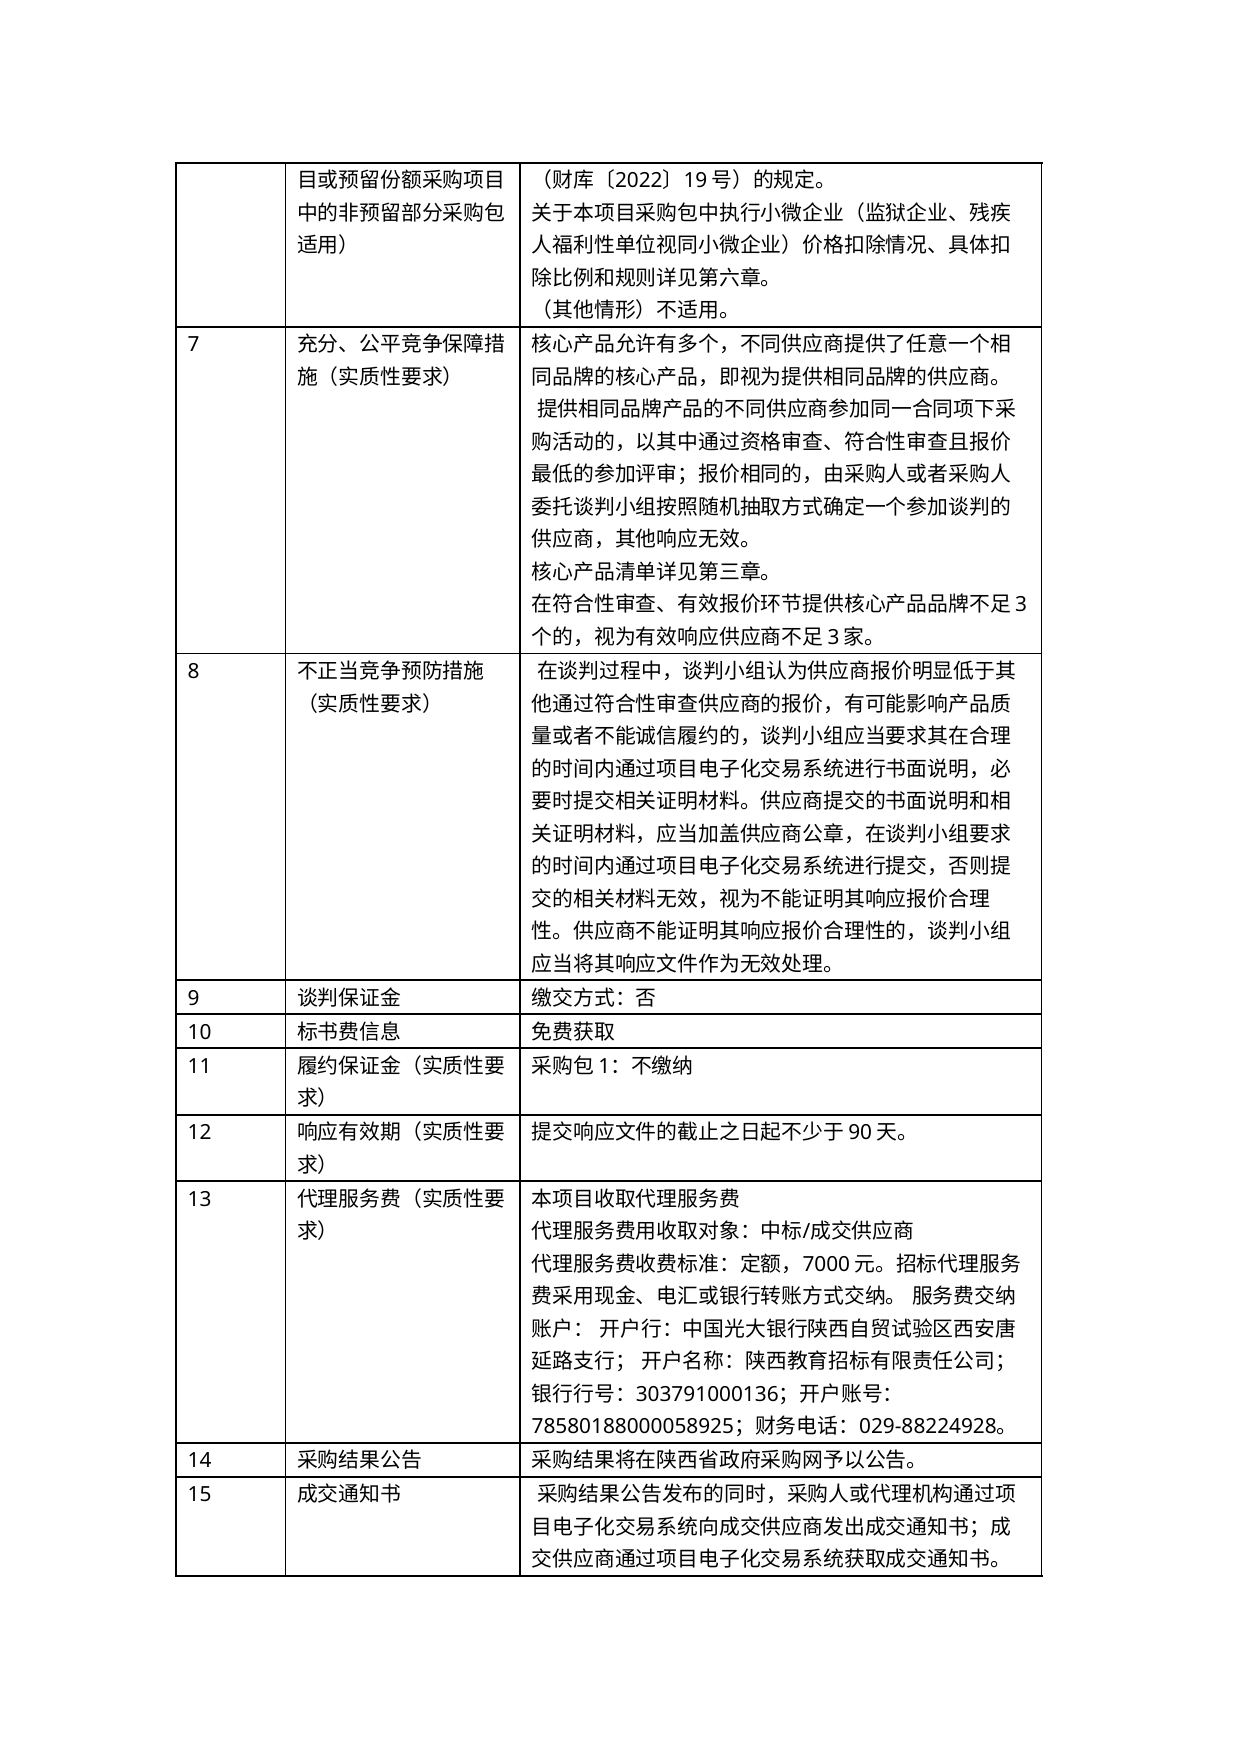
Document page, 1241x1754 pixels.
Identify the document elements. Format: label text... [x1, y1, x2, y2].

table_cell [521, 164, 1041, 326]
table_cell 采购结果公告 [286, 1444, 519, 1476]
table_cell 14 [177, 1444, 285, 1476]
table_cell 9 [177, 981, 285, 1013]
table_cell 免费获取 [521, 1015, 1041, 1047]
table_cell 核心产品允许有多个，不同供应商提供了任意一个相同品牌的核心产品，即视为提供相同品牌的供应商。 提供相同品牌产品的不同供应商参加同一合同项下采购活动的，以其中通过资格审查、符合性审查且报价最低的参加评审；报价相同的，由采购人或者采购人委托谈判小组按照随机抽取方式确定一个参加谈判的供应商，其他响应无效。 核心产品清单详见第三章。 在符合性审查、有效报价环节提供核心产品品牌不足3个的，视为有效响应供应商不足3家。 [521, 328, 1041, 653]
table_cell 在谈判过程中，谈判小组认为供应商报价明显低于其他通过符合性审查供应商的报价，有可能影响产品质量或者不能诚信履约的，谈判小组应当要求其在合理的时间内通过项目电子化交易系统进行书面说明，必要时提交相关证明材料。供应商提交的书面说明和相关证明材料，应当加盖供应商公章，在谈判小组要求的时间内通过项目电子化交易系统进行提交，否则提交的相关材料无效，视为不能证明其响应报价合理性。供应商不能证明其响应报价合理性的，谈判小组应当将其响应文件作为无效处理。 [521, 654, 1041, 979]
table_cell 履约保证金（实质性要求） [286, 1049, 519, 1114]
table_cell 7 [177, 328, 285, 653]
table_cell 本项目收取代理服务费 代理服务费用收取对象：中标/成交供应商 代理服务费收费标准：定额，7000元。招标代理服务费采用现金、电汇或银行转账方式交纳。 服务费交纳账户： 开户行：中国光大银行陕西自贸试验区西安唐延路支行； 开户名称：陕西教育招标有限责任公司；银行行号：303791000136；开户账号：78580188000058925；财务电话：029-88224928。 [521, 1182, 1041, 1442]
table_cell 不正当竞争预防措施（实质性要求） [286, 654, 519, 979]
table_cell 采购结果将在陕西省政府采购网予以公告。 [521, 1444, 1041, 1476]
table_cell 缴交方式：否 [521, 981, 1041, 1013]
table_cell 谈判保证金 [286, 981, 519, 1013]
table_cell 成交通知书 [286, 1478, 519, 1575]
table_cell 10 [177, 1015, 285, 1047]
table_cell 15 [177, 1478, 285, 1575]
table_cell 响应有效期（实质性要求） [286, 1116, 519, 1180]
table_cell 充分、公平竞争保障措施（实质性要求） [286, 328, 519, 653]
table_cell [286, 164, 519, 326]
table_cell 采购结果公告发布的同时，采购人或代理机构通过项目电子化交易系统向成交供应商发出成交通知书；成交供应商通过项目电子化交易系统获取成交通知书。 [521, 1478, 1041, 1575]
table_cell 6 [177, 164, 285, 326]
table_cell 11 [177, 1049, 285, 1114]
table_cell 标书费信息 [286, 1015, 519, 1047]
table_cell 提交响应文件的截止之日起不少于90天。 [521, 1116, 1041, 1180]
table_cell 8 [177, 654, 285, 979]
table_cell 采购包1：不缴纳 [521, 1049, 1041, 1114]
table_cell 13 [177, 1182, 285, 1442]
table_cell 代理服务费（实质性要求） [286, 1182, 519, 1442]
table_cell 12 [177, 1116, 285, 1180]
